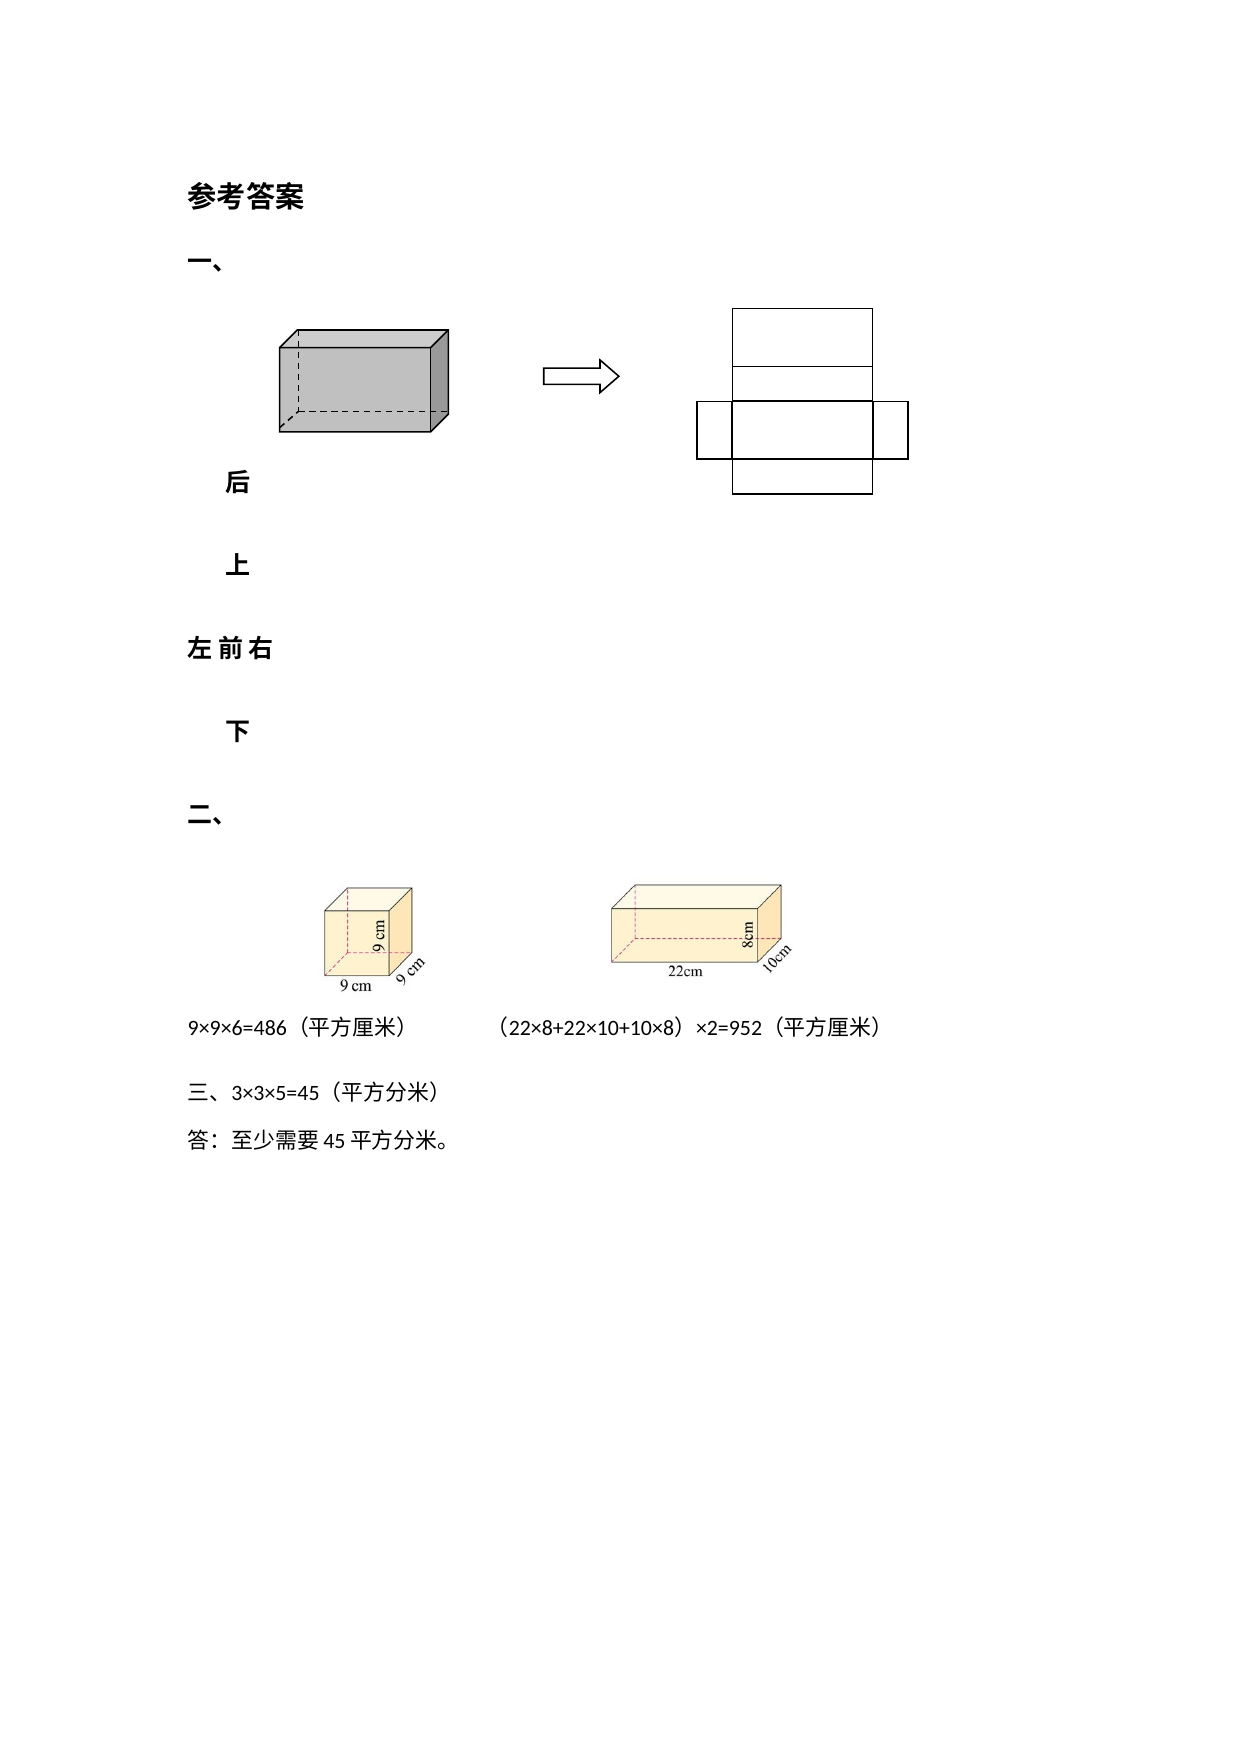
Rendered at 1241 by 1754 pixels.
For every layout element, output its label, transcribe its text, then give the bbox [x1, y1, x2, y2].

text 左 前 右 [187, 614, 1053, 679]
text 下 [187, 697, 1053, 762]
text 9×9×6=486（平方厘米） （22×8+22×10+10×8）×2=952（平方厘米） [187, 1009, 1053, 1042]
text 一、 [187, 227, 1053, 292]
picture [600, 868, 801, 984]
text 参考答案 [187, 162, 1053, 227]
picture [295, 873, 469, 1009]
text 后 [187, 448, 1053, 513]
text 二、 [187, 780, 1053, 845]
text 上 [187, 531, 1053, 596]
text 三、3×3×5=45（平方分米） [187, 1074, 1053, 1107]
text 答：至少需要45平方分米。 [187, 1123, 1053, 1155]
